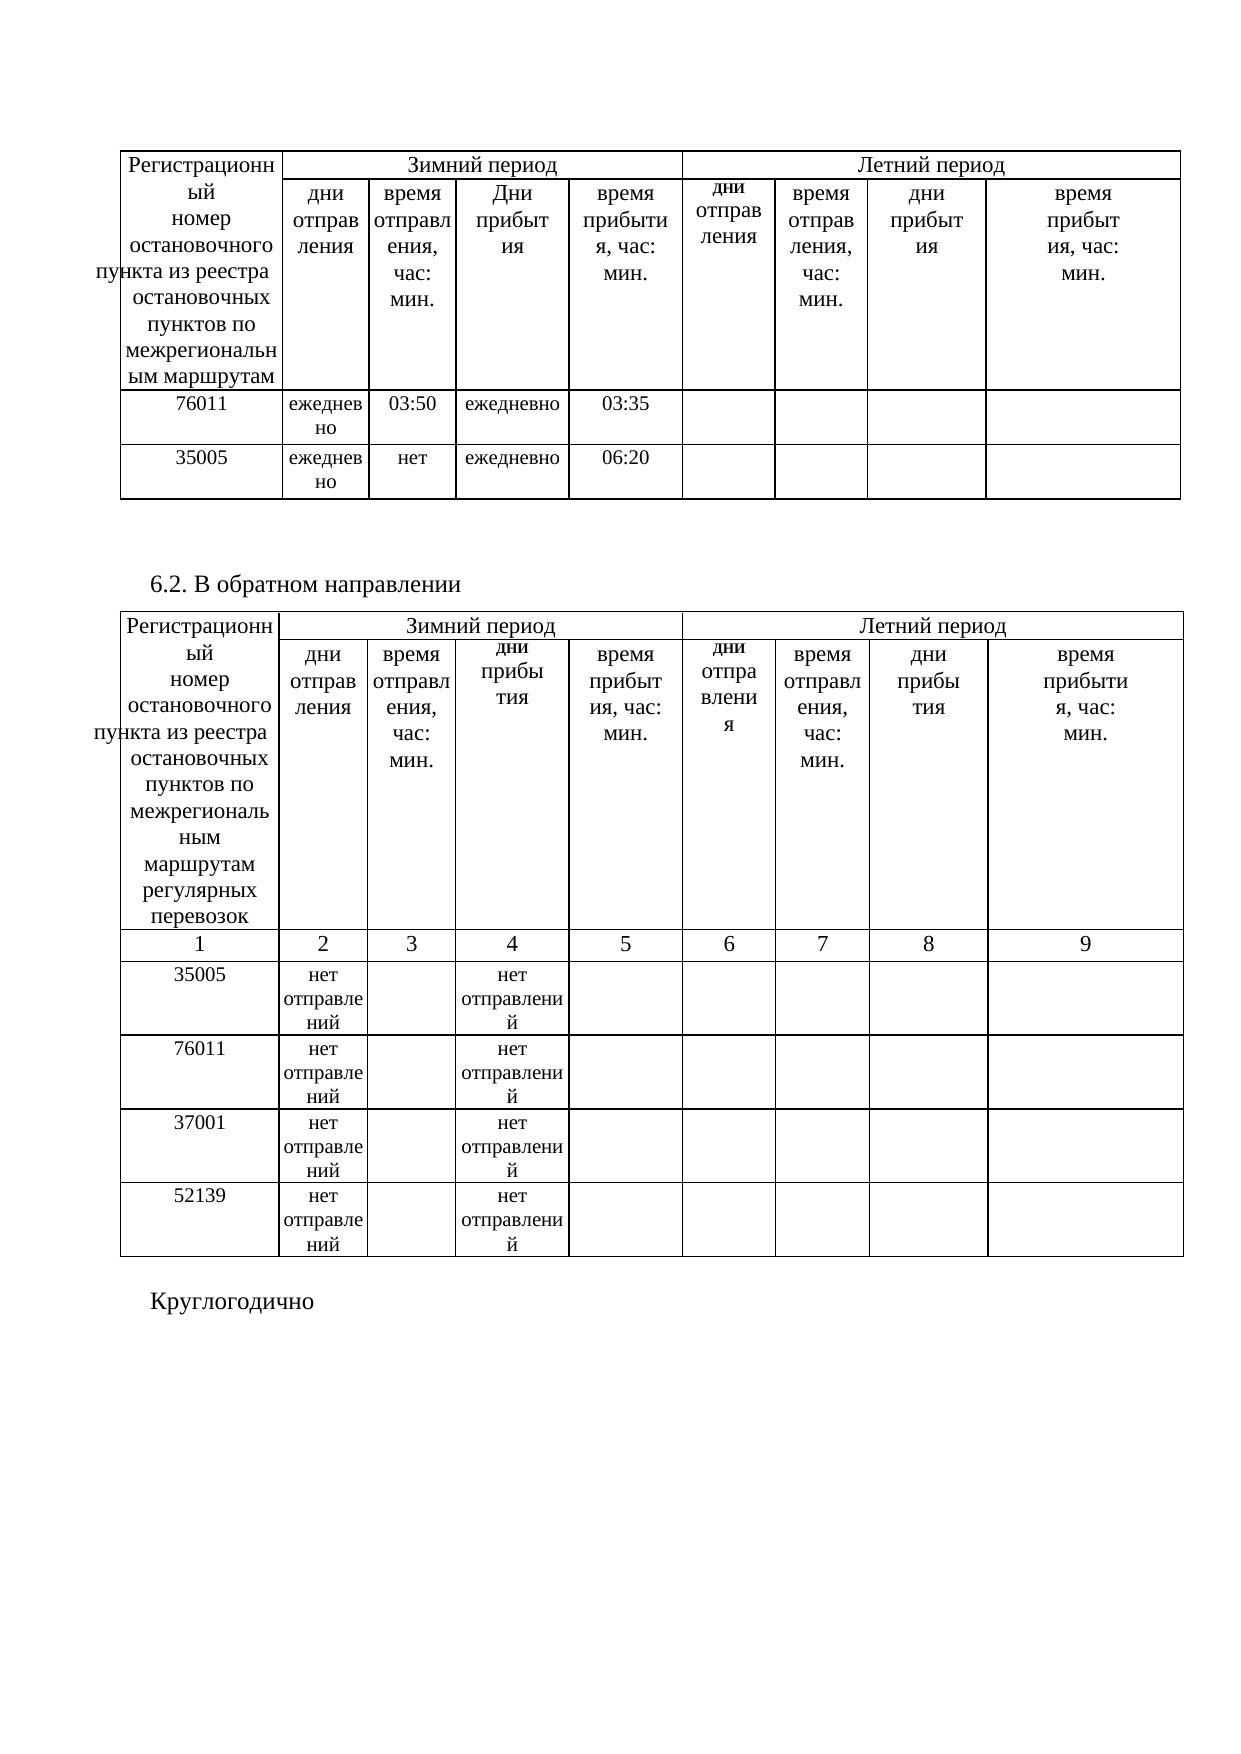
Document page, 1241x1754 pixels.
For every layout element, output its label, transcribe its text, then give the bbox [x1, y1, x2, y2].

table_cell ДНИ отпра влени я [683, 640, 775, 929]
table_cell 76011 [121, 1036, 278, 1108]
table_cell Дни прибыт ия [457, 180, 568, 389]
table_cell нет отправлений [456, 1036, 568, 1108]
table_cell 52139 [121, 1183, 278, 1256]
table_cell ДНИ отправ ления [683, 180, 774, 389]
table_cell [776, 1110, 869, 1182]
table_cell 35005 [121, 962, 278, 1034]
table_cell [570, 1110, 682, 1182]
table_header Зимний период [280, 612, 682, 639]
table_cell [368, 962, 455, 1034]
table_cell время отправ ления, час: мин. [776, 180, 867, 389]
table_cell [868, 391, 985, 444]
table_cell время прибыт ия, час: мин. [570, 640, 682, 929]
table_cell 7 [776, 930, 869, 961]
table_cell [989, 1110, 1183, 1182]
table_cell [870, 962, 987, 1034]
table_cell 3 [368, 930, 455, 961]
table_cell время отправл ения, час: мин. [370, 180, 455, 389]
table_cell [987, 391, 1180, 444]
table_cell дни прибы тия [870, 640, 987, 929]
table_cell нет отправлений [280, 1110, 367, 1182]
table_cell 35005 [121, 445, 282, 498]
table_cell ДНИ прибы тия [456, 640, 568, 929]
table_cell [870, 1036, 987, 1108]
table_cell нет отправлений [280, 1183, 367, 1256]
text Круглогодично [150, 1286, 1090, 1314]
table_cell время отправл ения, час: мин. [368, 640, 455, 929]
table_cell время прибыт ия, час: мин. [987, 180, 1180, 389]
table_cell [683, 1183, 775, 1256]
table_cell дни прибыт ия [868, 180, 985, 389]
table_cell [683, 1110, 775, 1182]
table_cell 2 [280, 930, 367, 961]
table_cell [683, 391, 774, 444]
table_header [121, 152, 282, 389]
table_cell [368, 1110, 455, 1182]
table_cell [368, 1183, 455, 1256]
table_header Летний период [683, 612, 1183, 639]
table_cell ежедневно [283, 445, 368, 498]
table_cell дни отправ ления [283, 180, 368, 389]
table_cell [570, 1183, 682, 1256]
table_cell нет [370, 445, 455, 498]
table_cell [870, 1183, 987, 1256]
table_cell 06:20 [570, 445, 682, 498]
table_cell нет отправлений [280, 962, 367, 1034]
table_cell 03:50 [370, 391, 455, 444]
table_cell [868, 445, 985, 498]
table_cell [870, 1110, 987, 1182]
table_cell 03:35 [570, 391, 682, 444]
table_cell 4 [456, 930, 568, 961]
table_cell время отправл ения, час: мин. [776, 640, 869, 929]
table_cell [776, 445, 867, 498]
table_cell нет отправлений [456, 1110, 568, 1182]
table_cell дни отправ ления [280, 640, 367, 929]
table_cell 8 [870, 930, 987, 961]
table_cell 5 [570, 930, 682, 961]
table_cell [776, 391, 867, 444]
table_cell 1 [121, 930, 278, 961]
table_cell нет отправлений [456, 1183, 568, 1256]
table_cell [683, 962, 775, 1034]
table_cell [776, 962, 869, 1034]
table_cell ежедневно [457, 391, 568, 444]
table_cell время прибыти я, час: мин. [570, 180, 682, 389]
table_cell нет отправлений [456, 962, 568, 1034]
table_cell [368, 1036, 455, 1108]
table_cell [776, 1183, 869, 1256]
table_cell [989, 1036, 1183, 1108]
table_cell [989, 962, 1183, 1034]
table_cell [989, 1183, 1183, 1256]
table_cell ежедневно [457, 445, 568, 498]
text 6.2. В обратном направлении [150, 569, 1090, 598]
table_cell [776, 1036, 869, 1108]
table_cell нет отправлений [280, 1036, 367, 1108]
table_cell 6 [683, 930, 775, 961]
table_cell время прибыти я, час: мин. [989, 640, 1183, 929]
table_cell 76011 [121, 391, 282, 444]
table_cell [683, 445, 774, 498]
table_cell ежедневно [283, 391, 368, 444]
table_cell [987, 445, 1180, 498]
table_cell [570, 962, 682, 1034]
table_cell [683, 1036, 775, 1108]
table_header Регистрационный номер остановочного пункта из реестра остановочных пунктов по межрегиональным маршрутам регулярных перевозок [121, 612, 279, 929]
table_cell 37001 [121, 1110, 278, 1182]
table_header Летний период [683, 152, 1180, 178]
table_cell 9 [989, 930, 1183, 961]
table_header Зимний период [283, 152, 682, 178]
table_cell [570, 1036, 682, 1108]
